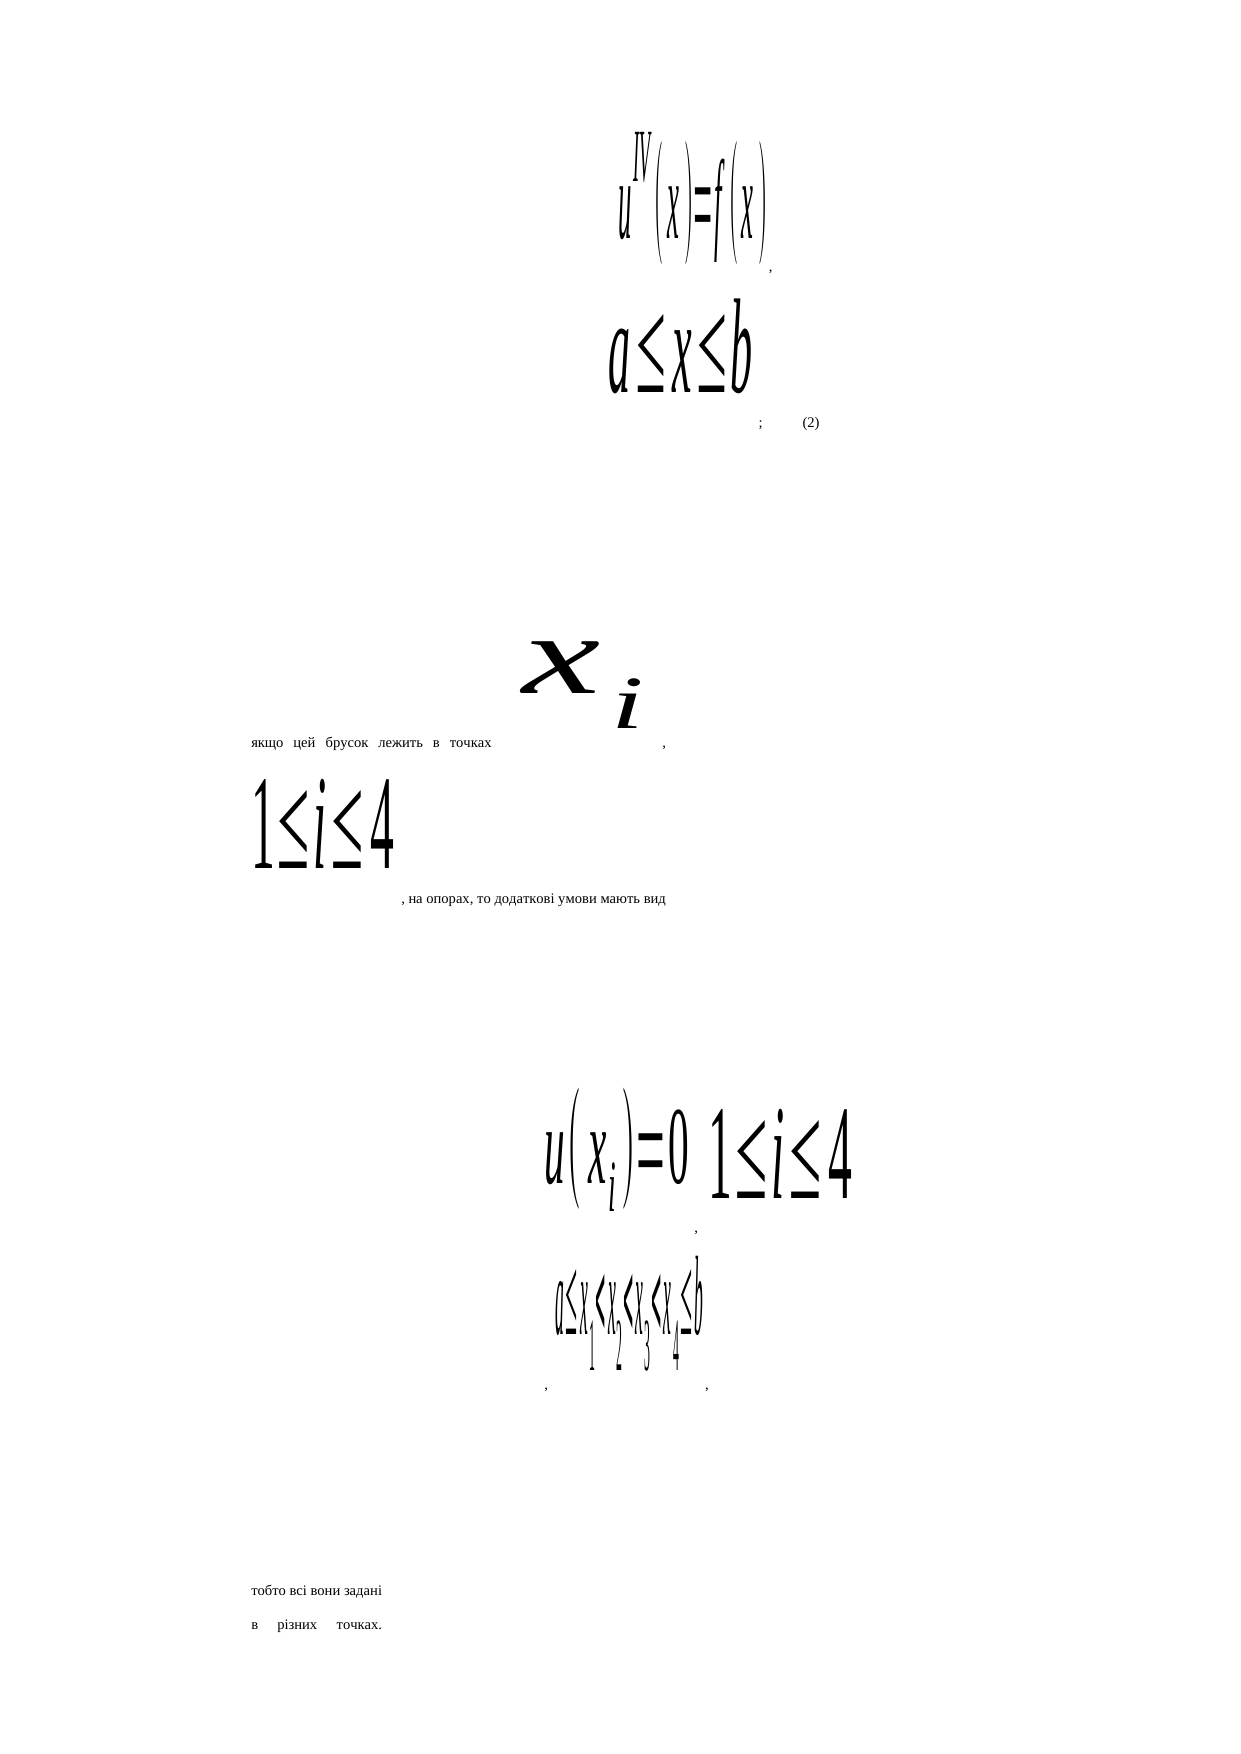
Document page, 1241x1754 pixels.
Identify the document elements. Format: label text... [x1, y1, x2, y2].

text , ; (2) [177, 118, 1152, 424]
text , , , [177, 1080, 1152, 1392]
text тобто всі вони задані в різних точках. [177, 1565, 1152, 1632]
text якщо цей брусок лежить в точках , , на опорах, то додаткові умови мають вид [177, 594, 1152, 907]
